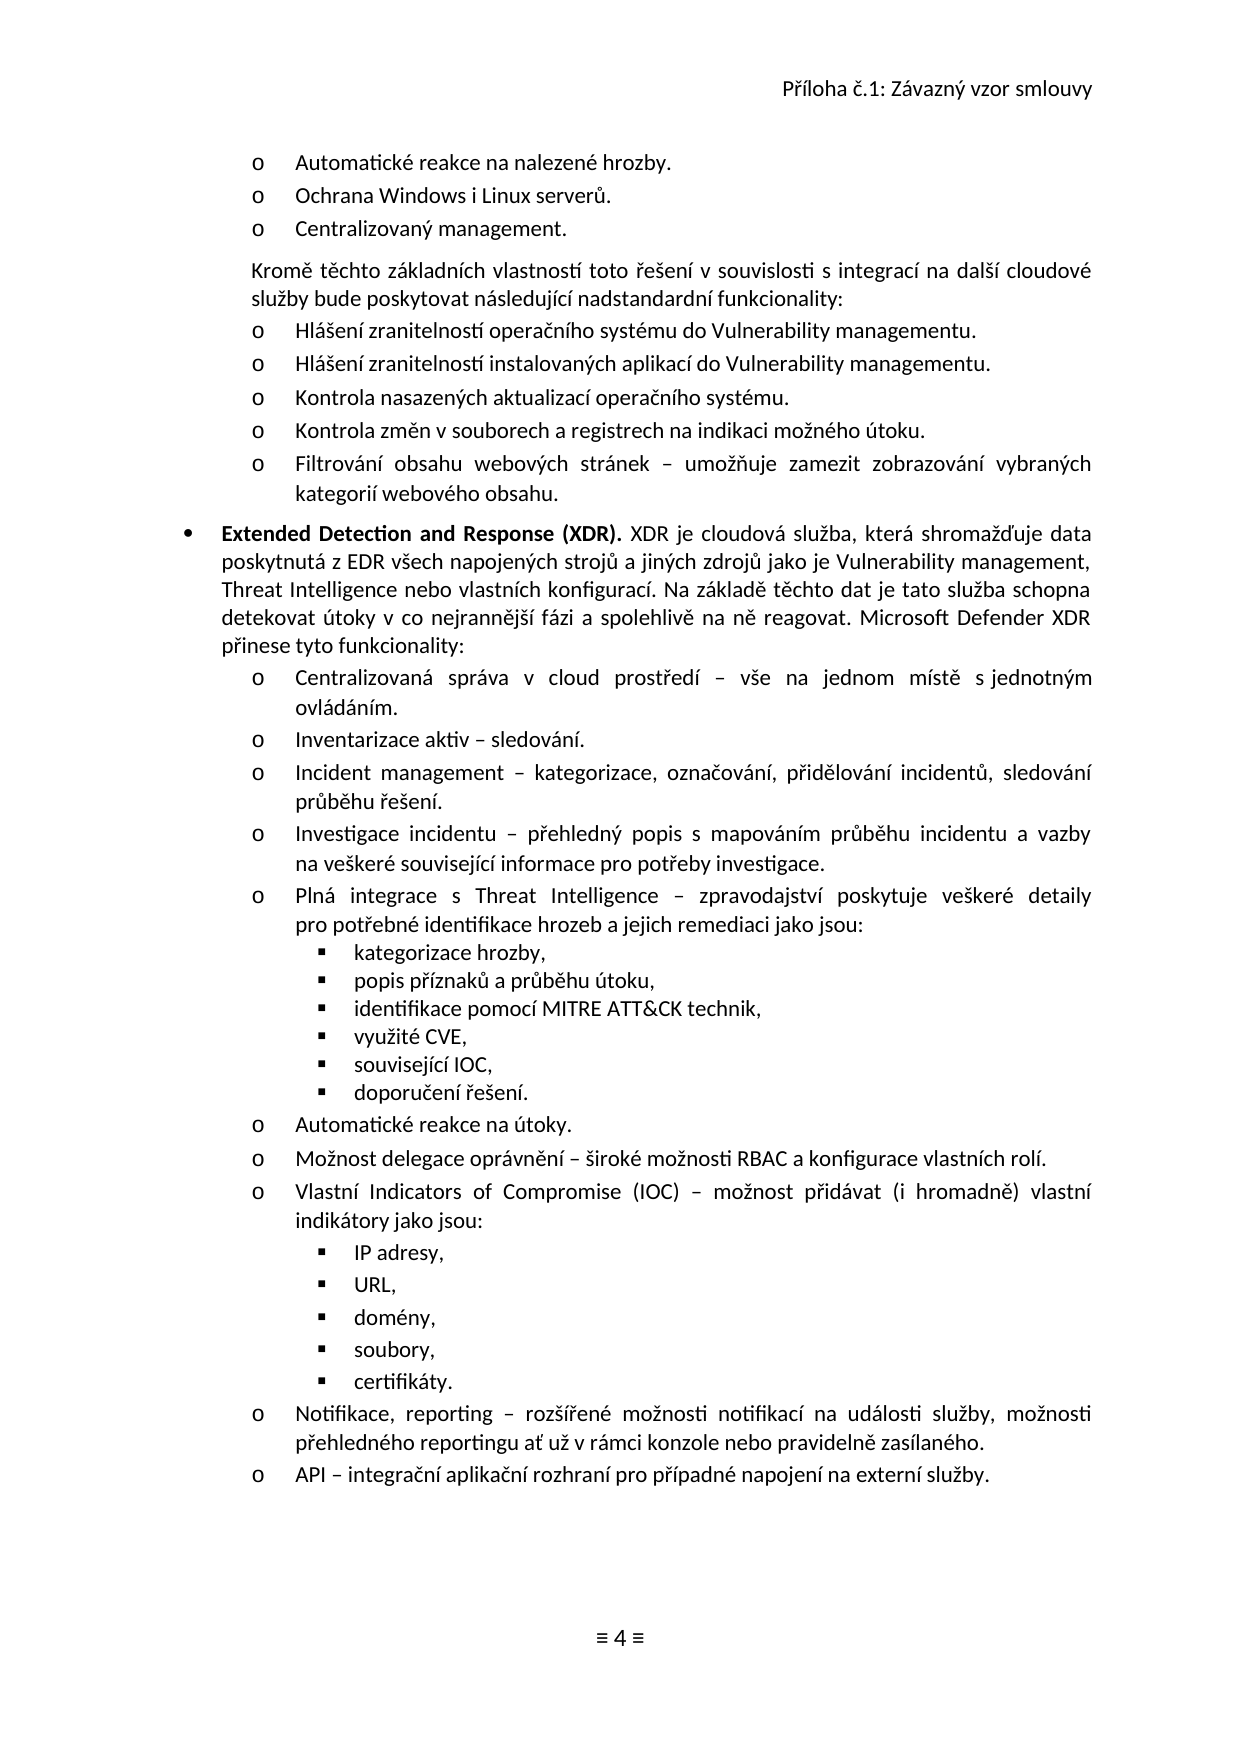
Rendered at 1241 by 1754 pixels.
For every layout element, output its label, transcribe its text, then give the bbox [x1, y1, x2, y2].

subtitle Inventarizace aktiv – sledování. [251, 725, 1093, 754]
list identifikace pomocí MITRE ATT&CK technik, [316, 994, 1093, 1022]
subtitle Centralizovaná správa v cloud prostředí – vše na jednom místě s jednotným ovládáním. [251, 663, 1093, 721]
subtitle Kontrola změn v souborech a registrech na indikaci možného útoku. [251, 416, 1093, 445]
subtitle Extended Detection and Response (XDR). XDR je cloudová služba, která shromažďuje data poskytnutá z EDR všech napojených strojů a jiných zdrojů jako je Vulnerability management, Threat Intelligence nebo vlastních konfigurací. Na základě těchto dat je tato služba schopna detekovat útoky v co nejrannější fázi a spolehlivě na ně reagovat. Microsoft Defender XDR přinese tyto funkcionality: [184, 519, 1093, 659]
subtitle soubory, [316, 1335, 1093, 1363]
subtitle Automatické reakce na nalezené hrozby. [251, 148, 1093, 177]
subtitle domény, [316, 1303, 1093, 1331]
subtitle API – integrační aplikační rozhraní pro případné napojení na externí služby. [251, 1461, 1093, 1490]
subtitle Automatické reakce na útoky. [251, 1110, 1093, 1139]
list doporučení řešení. [316, 1078, 1093, 1106]
list využité CVE, [316, 1022, 1093, 1050]
subtitle Možnost delegace oprávnění – široké možnosti RBAC a konfigurace vlastních rolí. [251, 1144, 1093, 1173]
subtitle Plná integrace s Threat Intelligence – zpravodajství poskytuje veškeré detaily pro potřebné identifikace hrozeb a jejich remediaci jako jsou: [251, 881, 1093, 938]
subtitle IP adresy, [316, 1238, 1093, 1266]
subtitle Vlastní Indicators of Compromise (IOC) – možnost přidávat (i hromadně) vlastní indikátory jako jsou: [251, 1177, 1093, 1234]
subtitle URL, [316, 1271, 1093, 1298]
list související IOC, [316, 1050, 1093, 1078]
subtitle Ochrana Windows i Linux serverů. [251, 181, 1093, 210]
subtitle Investigace incidentu – přehledný popis s mapováním průběhu incidentu a vazby na veškeré související informace pro potřeby investigace. [251, 819, 1093, 877]
subtitle Kontrola nasazených aktualizací operačního systému. [251, 383, 1093, 412]
subtitle Hlášení zranitelností operačního systému do Vulnerability managementu. [251, 316, 1093, 345]
list kategorizace hrozby, [316, 938, 1093, 966]
subtitle Notifikace, reporting – rozšířené možnosti notifikací na události služby, možnosti přehledného reportingu ať už v rámci konzole nebo pravidelně zasílaného. [251, 1399, 1093, 1456]
subtitle Hlášení zranitelností instalovaných aplikací do Vulnerability managementu. [251, 349, 1093, 379]
subtitle certifikáty. [316, 1367, 1093, 1395]
subtitle Centralizovaný management. [251, 214, 1093, 243]
subtitle Filtrování obsahu webových stránek – umožňuje zamezit zobrazování vybraných kategorií webového obsahu. [251, 449, 1093, 507]
list popis příznaků a průběhu útoku, [316, 966, 1093, 994]
subtitle Incident management – kategorizace, označování, přidělování incidentů, sledování průběhu řešení. [251, 758, 1093, 815]
subtitle Kromě těchto základních vlastností toto řešení v souvislosti s integrací na další cloudové služby bude poskytovat následující nadstandardní funkcionality: [251, 256, 1093, 312]
